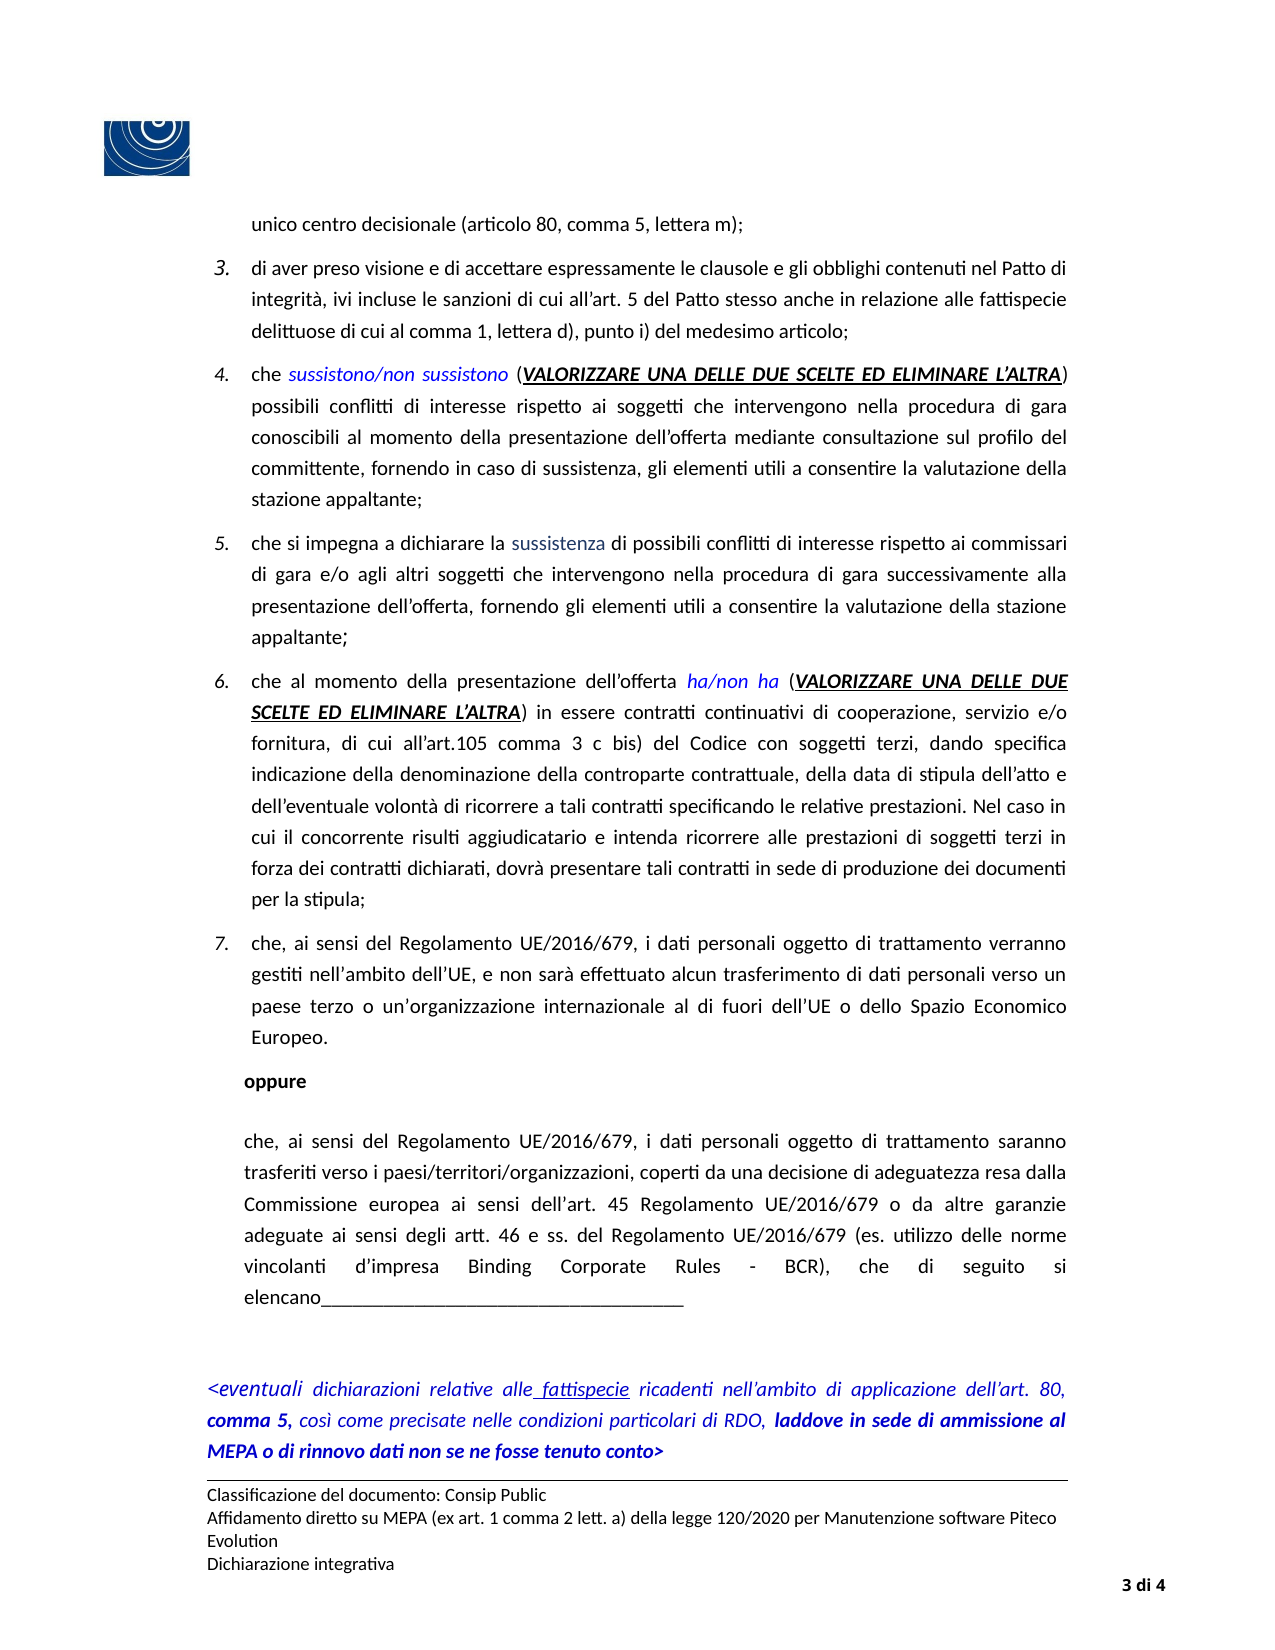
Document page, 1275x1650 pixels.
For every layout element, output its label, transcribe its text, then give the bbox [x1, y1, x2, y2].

list che si impegna a dichiarare la sussistenza di possibili conflitti di interesse rispetto ai commissari di gara e/o agli altri soggetti che intervengono nella procedura di gara successivamente alla presentazione dell’offerta, fornendo gli elementi utili a consentire la valutazione della stazione appaltante; [214, 526, 1068, 651]
list che, ai sensi del Regolamento UE/2016/679, i dati personali oggetto di trattamento saranno trasferiti verso i paesi/territori/organizzazioni, coperti da una decisione di adeguatezza resa dalla Commissione europea ai sensi dell’art. 45 Regolamento UE/2016/679 o da altre garanzie adeguate ai sensi degli artt. 46 e ss. del Regolamento UE/2016/679 (es. utilizzo delle norme vincolanti d’impresa Binding Corporate Rules - BCR), che di seguito si elencano___________________________________ [244, 1123, 1068, 1311]
text <eventuali dichiarazioni relative alle fattispecie ricadenti nell’ambito di applicazione dell’art. 80, comma 5, così come precisate nelle condizioni particolari di RDO, laddove in sede di ammissione al MEPA o di rinnovo dati non se ne fosse tenuto conto> [207, 1371, 1067, 1465]
list che sussistono/non sussistono (VALORIZZARE UNA DELLE DUE SCELTE ED ELIMINARE L’ALTRA) possibili conflitti di interesse rispetto ai soggetti che intervengono nella procedura di gara conoscibili al momento della presentazione dell’offerta mediante consultazione sul profilo del committente, fornendo in caso di sussistenza, gli elementi utili a consentire la valutazione della stazione appaltante; [214, 357, 1068, 513]
list che, ai sensi del Regolamento UE/2016/679, i dati personali oggetto di trattamento verranno gestiti nell’ambito dell’UE, e non sarà effettuato alcun trasferimento di dati personali verso un paese terzo o un’organizzazione internazionale al di fuori dell’UE o dello Spazio Economico Europeo. [214, 926, 1068, 1051]
list che al momento della presentazione dell’offerta ha/non ha (VALORIZZARE UNA DELLE DUE SCELTE ED ELIMINARE L’ALTRA) in essere contratti continuativi di cooperazione, servizio e/o fornitura, di cui all’art.105 comma 3 c bis) del Codice con soggetti terzi, dando specifica indicazione della denominazione della controparte contrattuale, della data di stipula dell’atto e dell’eventuale volontà di ricorrere a tali contratti specificando le relative prestazioni. Nel caso in cui il concorrente risulti aggiudicatario e intenda ricorrere alle prestazioni di soggetti terzi in forza dei contratti dichiarati, dovrà presentare tali contratti in sede di produzione dei documenti per la stipula; [214, 663, 1068, 913]
text oppure [244, 1063, 1068, 1094]
list di aver preso visione e di accettare espressamente le clausole e gli obblighi contenuti nel Patto di integrità, ivi incluse le sanzioni di cui all’art. 5 del Patto stesso anche in relazione alle fattispecie delittuose di cui al comma 1, lettera d), punto i) del medesimo articolo; [214, 251, 1068, 344]
picture [0, 0, 195, 179]
